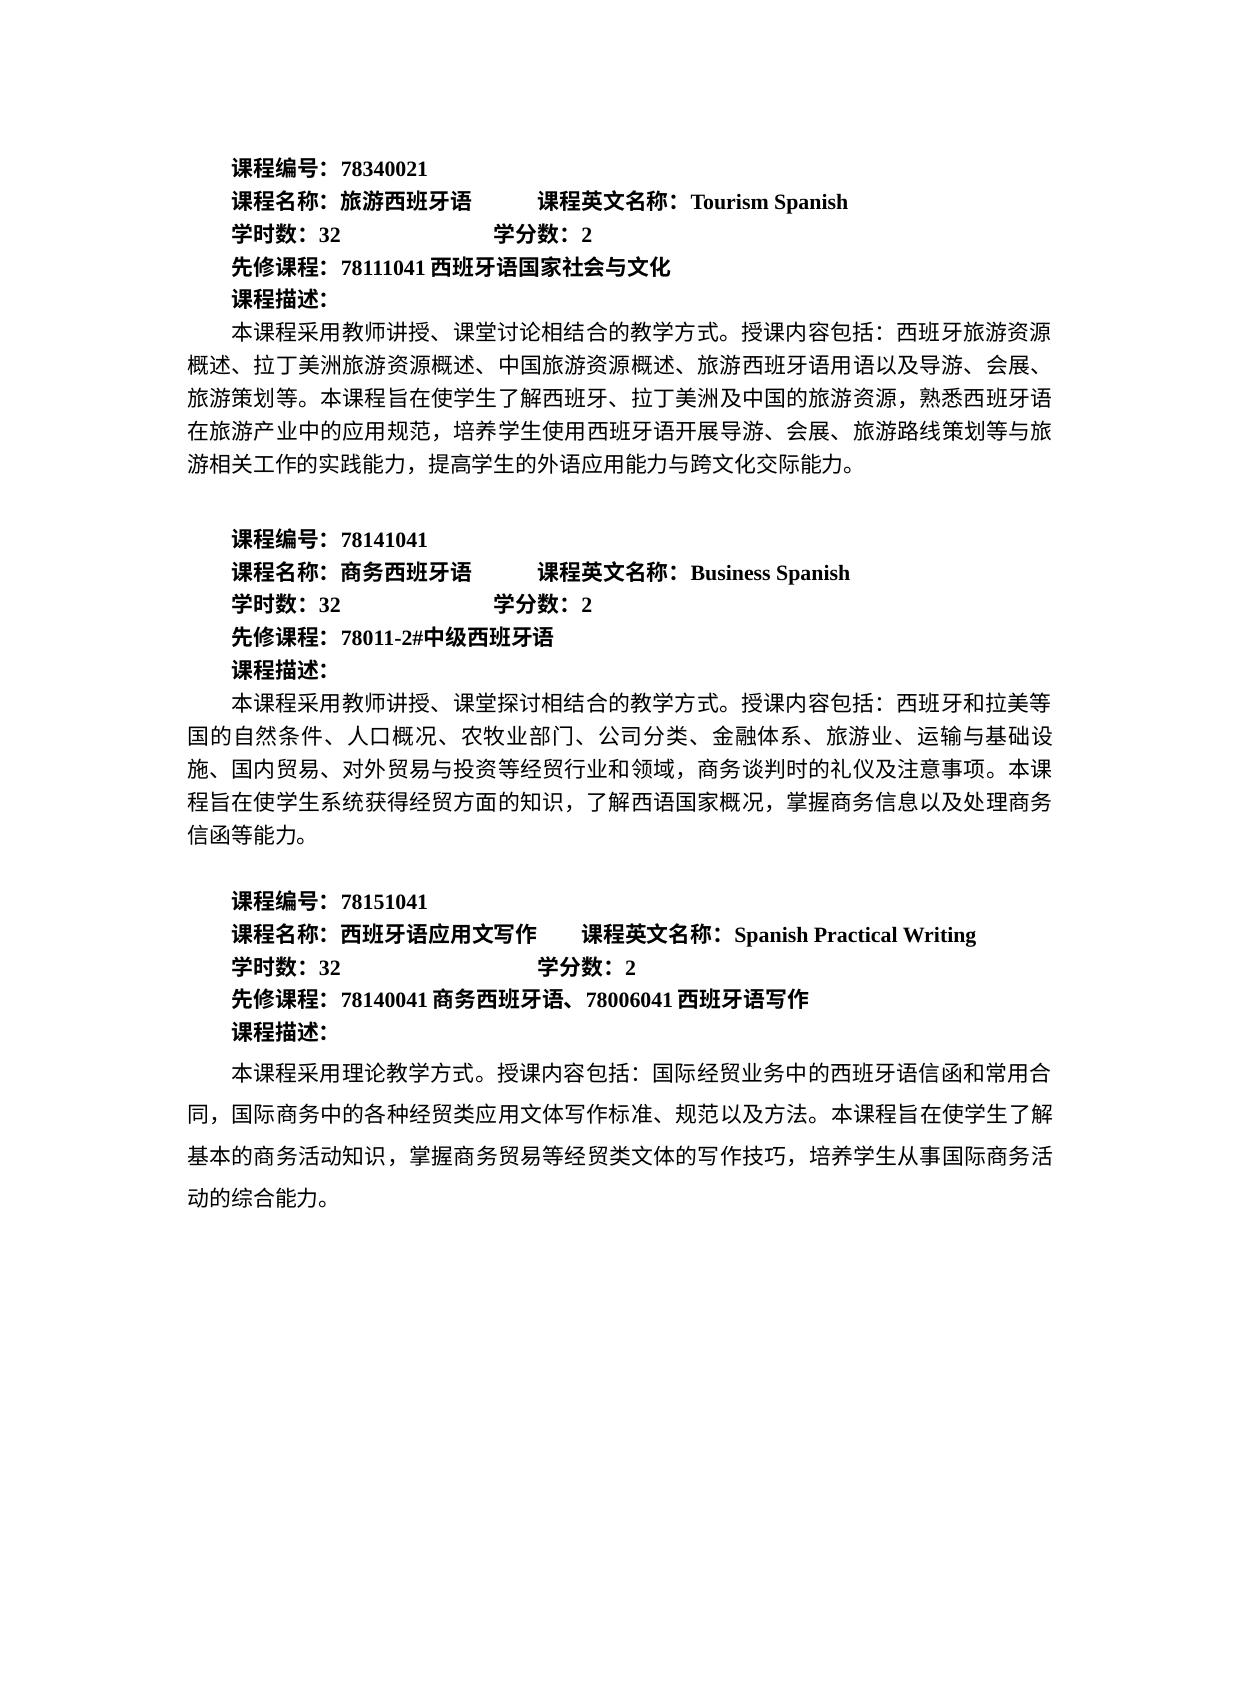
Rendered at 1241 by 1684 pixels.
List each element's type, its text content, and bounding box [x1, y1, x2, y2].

text 课程编号：78141041 [187, 521, 1053, 554]
text 学时数：32 学分数：2 [187, 216, 1053, 249]
text 本课程采用教师讲授、课堂讨论相结合的教学方式。授课内容包括：西班牙旅游资源概述、拉丁美洲旅游资源概述、中国旅游资源概述、旅游西班牙语用语以及导游、会展、旅游策划等。本课程旨在使学生了解西班牙、拉丁美洲及中国的旅游资源，熟悉西班牙语在旅游产业中的应用规范，培养学生使用西班牙语开展导游、会展、旅游路线策划等与旅游相关工作的实践能力，提高学生的外语应用能力与跨文化交际能力。 [187, 315, 1053, 479]
text 课程编号：78340021 [187, 150, 1053, 183]
text 学时数：32 学分数：2 [187, 587, 1053, 620]
text 课程名称：西班牙语应用文写作 课程英文名称：Spanish Practical Writing [187, 916, 1053, 949]
text 学时数：32 学分数：2 [187, 949, 1053, 982]
text 课程描述： [187, 1015, 1053, 1048]
text 课程描述： [187, 653, 1053, 686]
text 课程描述： [187, 282, 1053, 315]
text 先修课程：78111041 西班牙语国家社会与文化 [187, 249, 1053, 282]
text 本课程采用教师讲授、课堂探讨相结合的教学方式。授课内容包括：西班牙和拉美等国的自然条件、人口概况、农牧业部门、公司分类、金融体系、旅游业、运输与基础设施、国内贸易、对外贸易与投资等经贸行业和领域，商务谈判时的礼仪及注意事项。本课程旨在使学生系统获得经贸方面的知识，了解西语国家概况，掌握商务信息以及处理商务信函等能力。 [187, 686, 1053, 850]
text 先修课程：78011-2#中级西班牙语 [187, 620, 1053, 653]
text 先修课程：78140041商务西班牙语、78006041西班牙语写作 [187, 982, 1053, 1015]
text 本课程采用理论教学方式。授课内容包括：国际经贸业务中的西班牙语信函和常用合同，国际商务中的各种经贸类应用文体写作标准、规范以及方法。本课程旨在使学生了解基本的商务活动知识，掌握商务贸易等经贸类文体的写作技巧，培养学生从事国际商务活动的综合能力。 [187, 1048, 1053, 1214]
text 课程名称：旅游西班牙语 课程英文名称：Tourism Spanish [187, 183, 1053, 216]
text 课程名称：商务西班牙语 课程英文名称：Business Spanish [187, 554, 1053, 587]
text 课程编号：78151041 [187, 883, 1053, 916]
